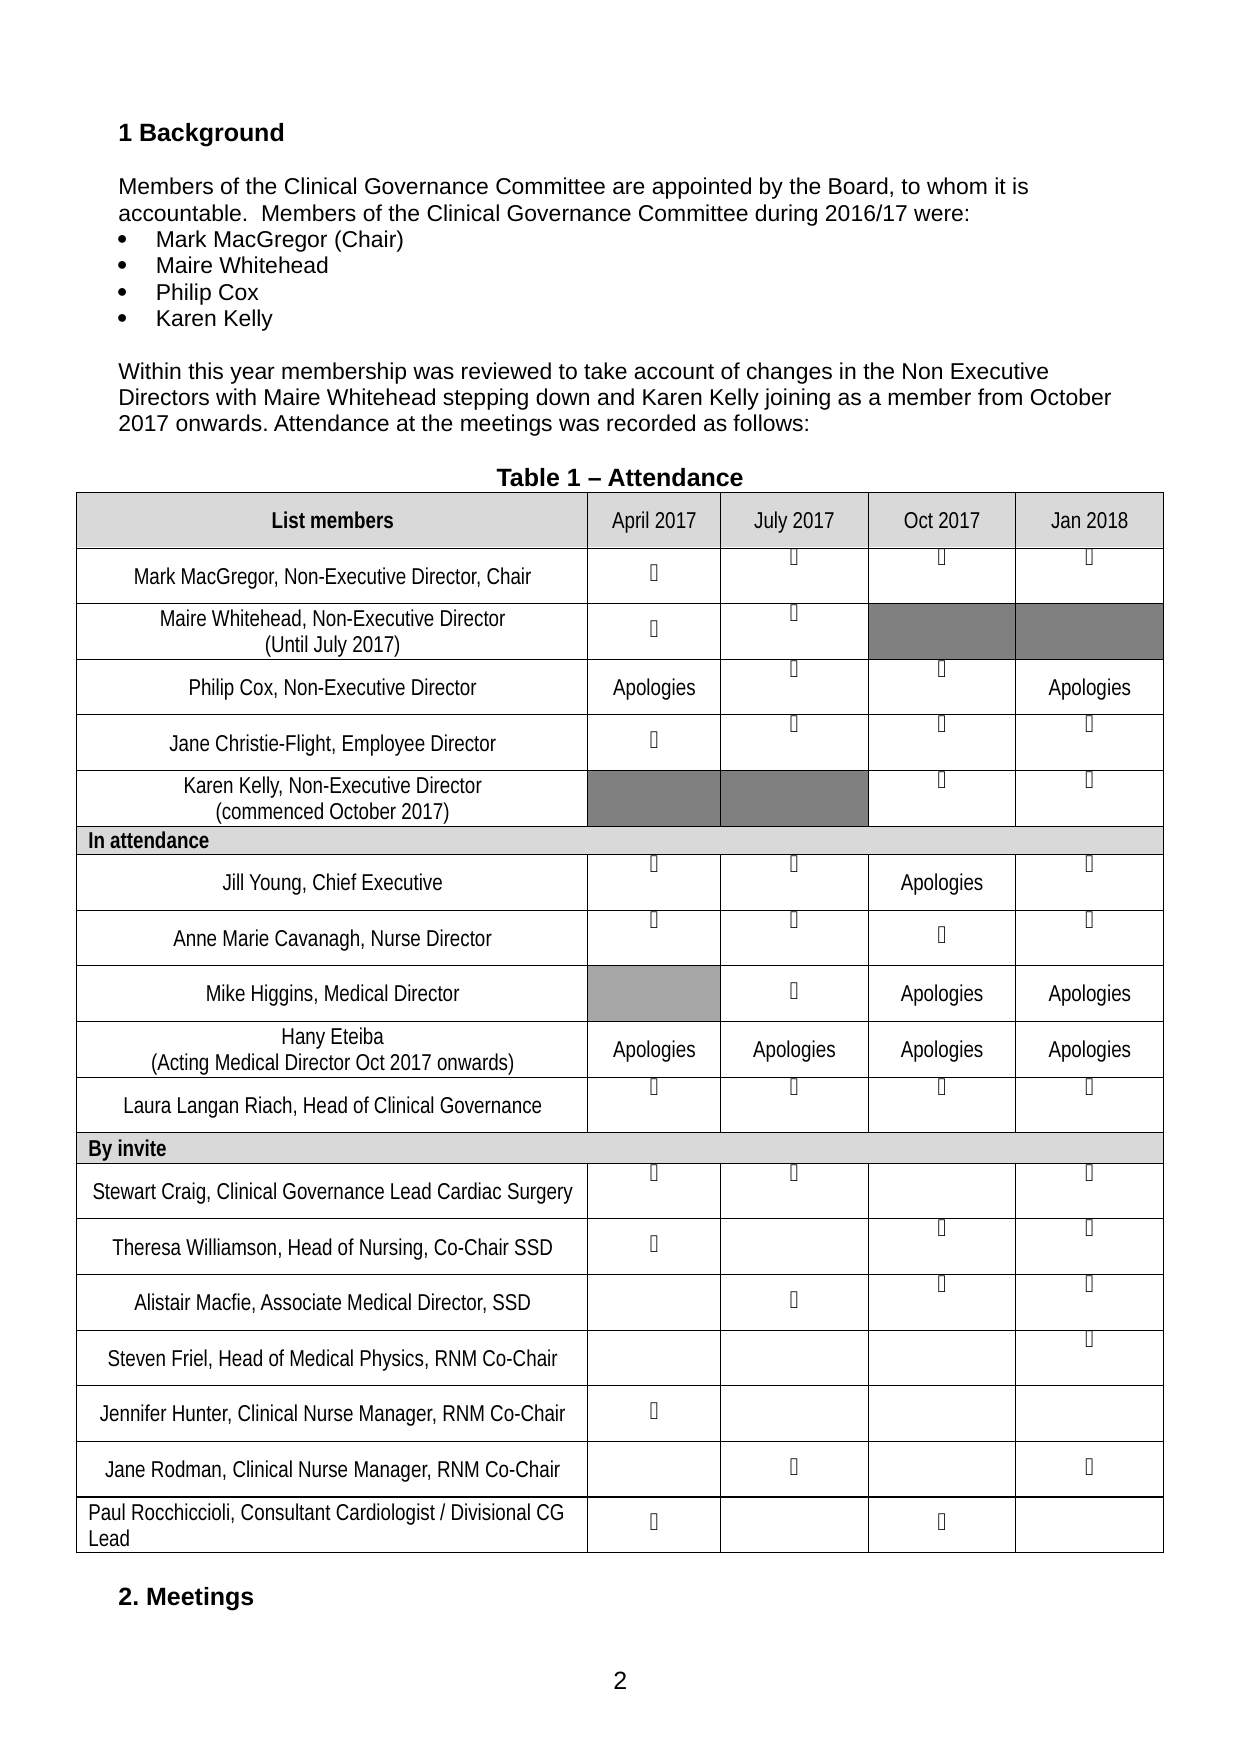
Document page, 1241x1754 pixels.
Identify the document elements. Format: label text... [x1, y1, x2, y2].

table_cell [1016, 1331, 1163, 1385]
table_cell [1016, 1219, 1163, 1274]
table_cell [721, 1164, 868, 1218]
list Philip Cox [118, 279, 1122, 305]
table_cell [721, 549, 868, 603]
table_cell Mark MacGregor, Non-Executive Director, Chair [77, 549, 587, 603]
table_header July 2017 [721, 493, 868, 547]
table_cell [1016, 549, 1163, 603]
text Within this year membership was reviewed to take account of changes in the Non Executive Directors with Maire Whitehead stepping down and Karen Kelly joining as a member from October 2017 onwards. Attendance at the meetings was recorded as follows: [118, 358, 1122, 437]
table_cell Apologies [869, 966, 1015, 1021]
table_cell By invite [77, 1133, 1163, 1163]
table_cell Maire Whitehead, Non-Executive Director (Until July 2017) [77, 604, 587, 659]
table_cell [588, 855, 720, 910]
table_cell [869, 771, 1015, 826]
table_cell Laura Langan Riach, Head of Clinical Governance [77, 1078, 587, 1132]
table_cell [588, 1275, 720, 1329]
table_cell Mike Higgins, Medical Director [77, 966, 587, 1021]
table_cell [1016, 855, 1163, 910]
table_cell [588, 1078, 720, 1132]
table_cell [869, 1078, 1015, 1132]
table_cell Karen Kelly, Non-Executive Director (commenced October 2017) [77, 771, 587, 826]
table_cell Alistair Macfie, Associate Medical Director, SSD [77, 1275, 587, 1329]
table_cell [588, 549, 720, 603]
table_cell Paul Rocchiccioli, Consultant Cardiologist / Divisional CG Lead [77, 1498, 587, 1552]
table_cell [721, 966, 868, 1021]
table_header Jan 2018 [1016, 493, 1163, 547]
table_cell [588, 1498, 720, 1552]
table_cell Jill Young, Chief Executive [77, 855, 587, 910]
table_cell [869, 715, 1015, 770]
table_cell [721, 1498, 868, 1552]
list Maire Whitehead [118, 252, 1122, 279]
table_cell [721, 660, 868, 714]
table_cell [588, 1164, 720, 1218]
table_cell Apologies [1016, 1022, 1163, 1077]
table_cell [1016, 715, 1163, 770]
table_cell Apologies [1016, 660, 1163, 714]
table_cell Hany Eteiba (Acting Medical Director Oct 2017 onwards) [77, 1022, 587, 1077]
table_header List members [77, 493, 587, 547]
table_cell [869, 1498, 1015, 1552]
table_cell [869, 1275, 1015, 1329]
table_cell [1016, 1498, 1163, 1552]
table_header April 2017 [588, 493, 720, 547]
table_cell Philip Cox, Non-Executive Director [77, 660, 587, 714]
table_cell [721, 1078, 868, 1132]
table_cell [721, 1275, 868, 1329]
table_cell [1016, 604, 1163, 659]
table_cell [721, 1386, 868, 1441]
table_cell [588, 771, 720, 826]
table_cell Jane Rodman, Clinical Nurse Manager, RNM Co-Chair [77, 1442, 587, 1496]
table_cell [869, 1442, 1015, 1496]
table_cell [1016, 1275, 1163, 1329]
table_cell [721, 715, 868, 770]
table_cell Steven Friel, Head of Medical Physics, RNM Co-Chair [77, 1331, 587, 1385]
table_cell [1016, 1386, 1163, 1441]
table_cell Apologies [869, 1022, 1015, 1077]
table_cell Theresa Williamson, Head of Nursing, Co-Chair SSD [77, 1219, 587, 1274]
table_cell Stewart Craig, Clinical Governance Lead Cardiac Surgery [77, 1164, 587, 1218]
table_cell [1016, 1078, 1163, 1132]
table_cell [588, 715, 720, 770]
list Karen Kelly [118, 305, 1122, 331]
table_cell [869, 660, 1015, 714]
table_cell Apologies [1016, 966, 1163, 1021]
table_cell [869, 911, 1015, 965]
table_cell [721, 604, 868, 659]
table_cell Apologies [588, 660, 720, 714]
table_cell [869, 1164, 1015, 1218]
table_cell [588, 911, 720, 965]
table_cell [721, 1219, 868, 1274]
table_cell Apologies [588, 1022, 720, 1077]
table_cell [721, 1442, 868, 1496]
table_cell Apologies [721, 1022, 868, 1077]
text 1 Background [118, 118, 1122, 147]
table_cell [588, 604, 720, 659]
table_cell [721, 1331, 868, 1385]
table_header Oct 2017 [869, 493, 1015, 547]
table_cell Apologies [869, 855, 1015, 910]
table_cell [588, 1219, 720, 1274]
table_cell Anne Marie Cavanagh, Nurse Director [77, 911, 587, 965]
table_cell [588, 966, 720, 1021]
table_cell In attendance [77, 827, 1163, 854]
table_cell [721, 855, 868, 910]
table_cell [721, 911, 868, 965]
text 2. Meetings [118, 1582, 1122, 1611]
table_cell [588, 1386, 720, 1441]
table_cell Jane Christie-Flight, Employee Director [77, 715, 587, 770]
text Members of the Clinical Governance Committee are appointed by the Board, to whom it is accountable. Members of the Clinical Governance Committee during 2016/17 were: [118, 173, 1122, 226]
table_cell [869, 1386, 1015, 1441]
table_cell [869, 1331, 1015, 1385]
table_cell [1016, 1442, 1163, 1496]
table_cell [588, 1331, 720, 1385]
text Table 1 – Attendance [118, 463, 1122, 492]
table_cell [1016, 911, 1163, 965]
list Mark MacGregor (Chair) [118, 226, 1122, 252]
table_cell Jennifer Hunter, Clinical Nurse Manager, RNM Co-Chair [77, 1386, 587, 1441]
table_cell [1016, 771, 1163, 826]
table_cell [588, 1442, 720, 1496]
table_cell [869, 549, 1015, 603]
table_cell [869, 604, 1015, 659]
table_cell [869, 1219, 1015, 1274]
table_cell [721, 771, 868, 826]
table_cell [1016, 1164, 1163, 1218]
